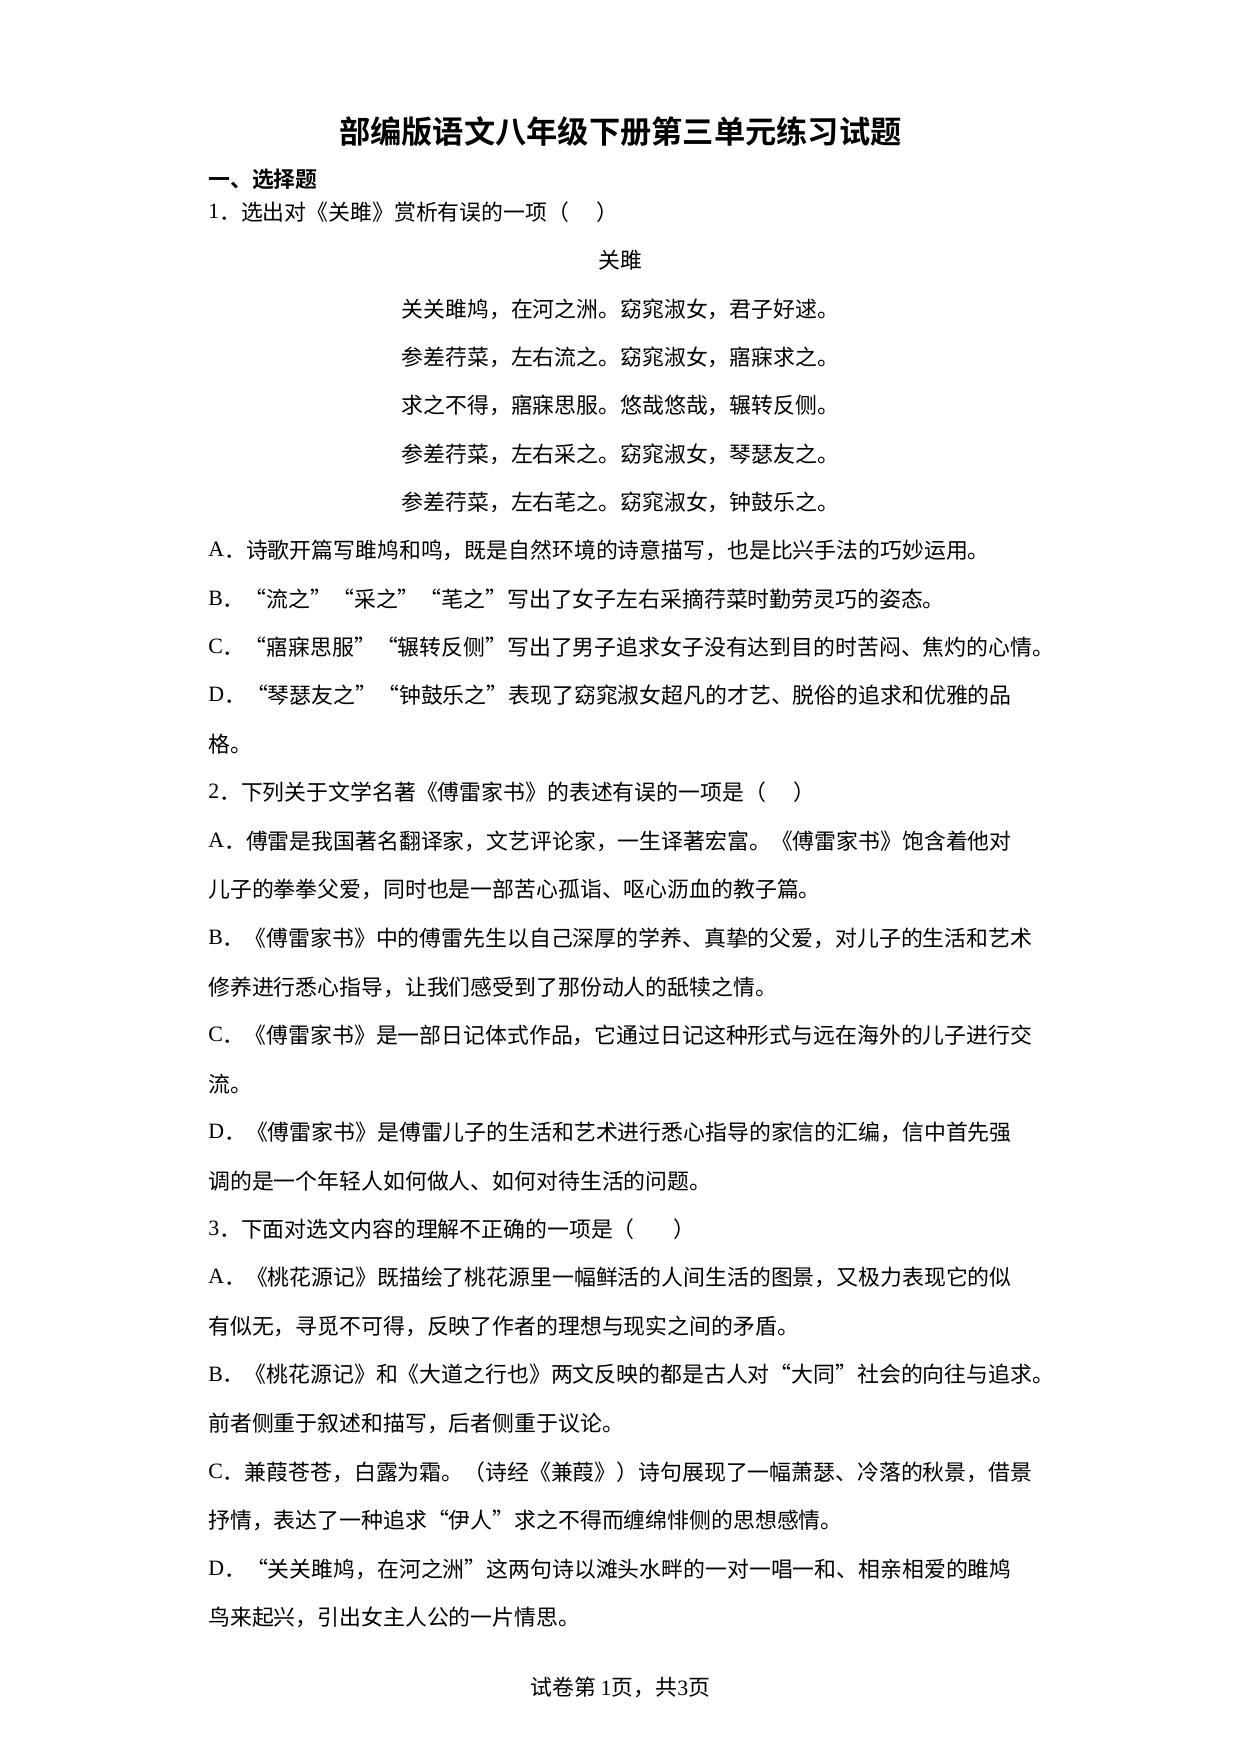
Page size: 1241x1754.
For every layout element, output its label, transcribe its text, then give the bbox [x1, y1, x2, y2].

text 关雎 [208, 243, 1032, 275]
text 部编版语文八年级下册第三单元练习试题 [208, 97, 1032, 162]
text 一、选择题 [208, 162, 1032, 194]
text B．《傅雷家书》中的傅雷先生以自己深厚的学养、真挚的父爱，对儿子的生活和艺术修养进行悉心指导，让我们感受到了那份动人的舐犊之情。 [208, 920, 1032, 1002]
text D．《傅雷家书》是傅雷儿子的生活和艺术进行悉心指导的家信的汇编，信中首先强调的是一个年轻人如何做人、如何对待生活的问题。 [208, 1114, 1032, 1196]
text 参差荇菜，左右流之。窈窕淑女，寤寐求之。 [208, 339, 1032, 372]
text C．“寤寐思服”“辗转反侧”写出了男子追求女子没有达到目的时苦闷、焦灼的心情。 [208, 629, 1032, 662]
text A．《桃花源记》既描绘了桃花源里一幅鲜活的人间生活的图景，又极力表现它的似有似无，寻觅不可得，反映了作者的理想与现实之间的矛盾。 [208, 1260, 1032, 1341]
text 2．下列关于文学名著《傅雷家书》的表述有误的一项是（ ） [208, 775, 1032, 807]
text B．《桃花源记》和《大道之行也》两文反映的都是古人对“大同”社会的向往与追求。前者侧重于叙述和描写，后者侧重于议论。 [208, 1357, 1032, 1438]
text C．《傅雷家书》是一部日记体式作品，它通过日记这种形式与远在海外的儿子进行交流。 [208, 1017, 1032, 1099]
text 关关雎鸠，在河之洲。窈窕淑女，君子好逑。 [208, 291, 1032, 324]
text 参差荇菜，左右采之。窈窕淑女，琴瑟友之。 [208, 436, 1032, 469]
text 3．下面对选文内容的理解不正确的一项是（ ） [208, 1212, 1032, 1244]
text 求之不得，寤寐思服。悠哉悠哉，辗转反侧。 [208, 388, 1032, 420]
text D．“琴瑟友之”“钟鼓乐之”表现了窈窕淑女超凡的才艺、脱俗的追求和优雅的品格。 [208, 678, 1032, 759]
text 参差荇菜，左右芼之。窈窕淑女，钟鼓乐之。 [208, 484, 1032, 517]
text C．兼葭苍苍，白露为霜。（诗经《兼葭》）诗句展现了一幅萧瑟、冷落的秋景，借景抒情，表达了一种追求“伊人”求之不得而缠绵悱侧的思想感情。 [208, 1454, 1032, 1535]
text A．诗歌开篇写雎鸠和鸣，既是自然环境的诗意描写，也是比兴手法的巧妙运用。 [208, 533, 1032, 565]
text B．“流之”“采之”“芼之”写出了女子左右采摘荇菜时勤劳灵巧的姿态。 [208, 581, 1032, 614]
text 1．选出对《关雎》赏析有误的一项（ ） [208, 194, 1032, 227]
text D．“关关雎鸠，在河之洲”这两句诗以滩头水畔的一对一唱一和、相亲相爱的雎鸠鸟来起兴，引出女主人公的一片情思。 [208, 1551, 1032, 1632]
text A．傅雷是我国著名翻译家，文艺评论家，一生译著宏富。《傅雷家书》饱含着他对儿子的拳拳父爱，同时也是一部苦心孤诣、呕心沥血的教子篇。 [208, 823, 1032, 904]
